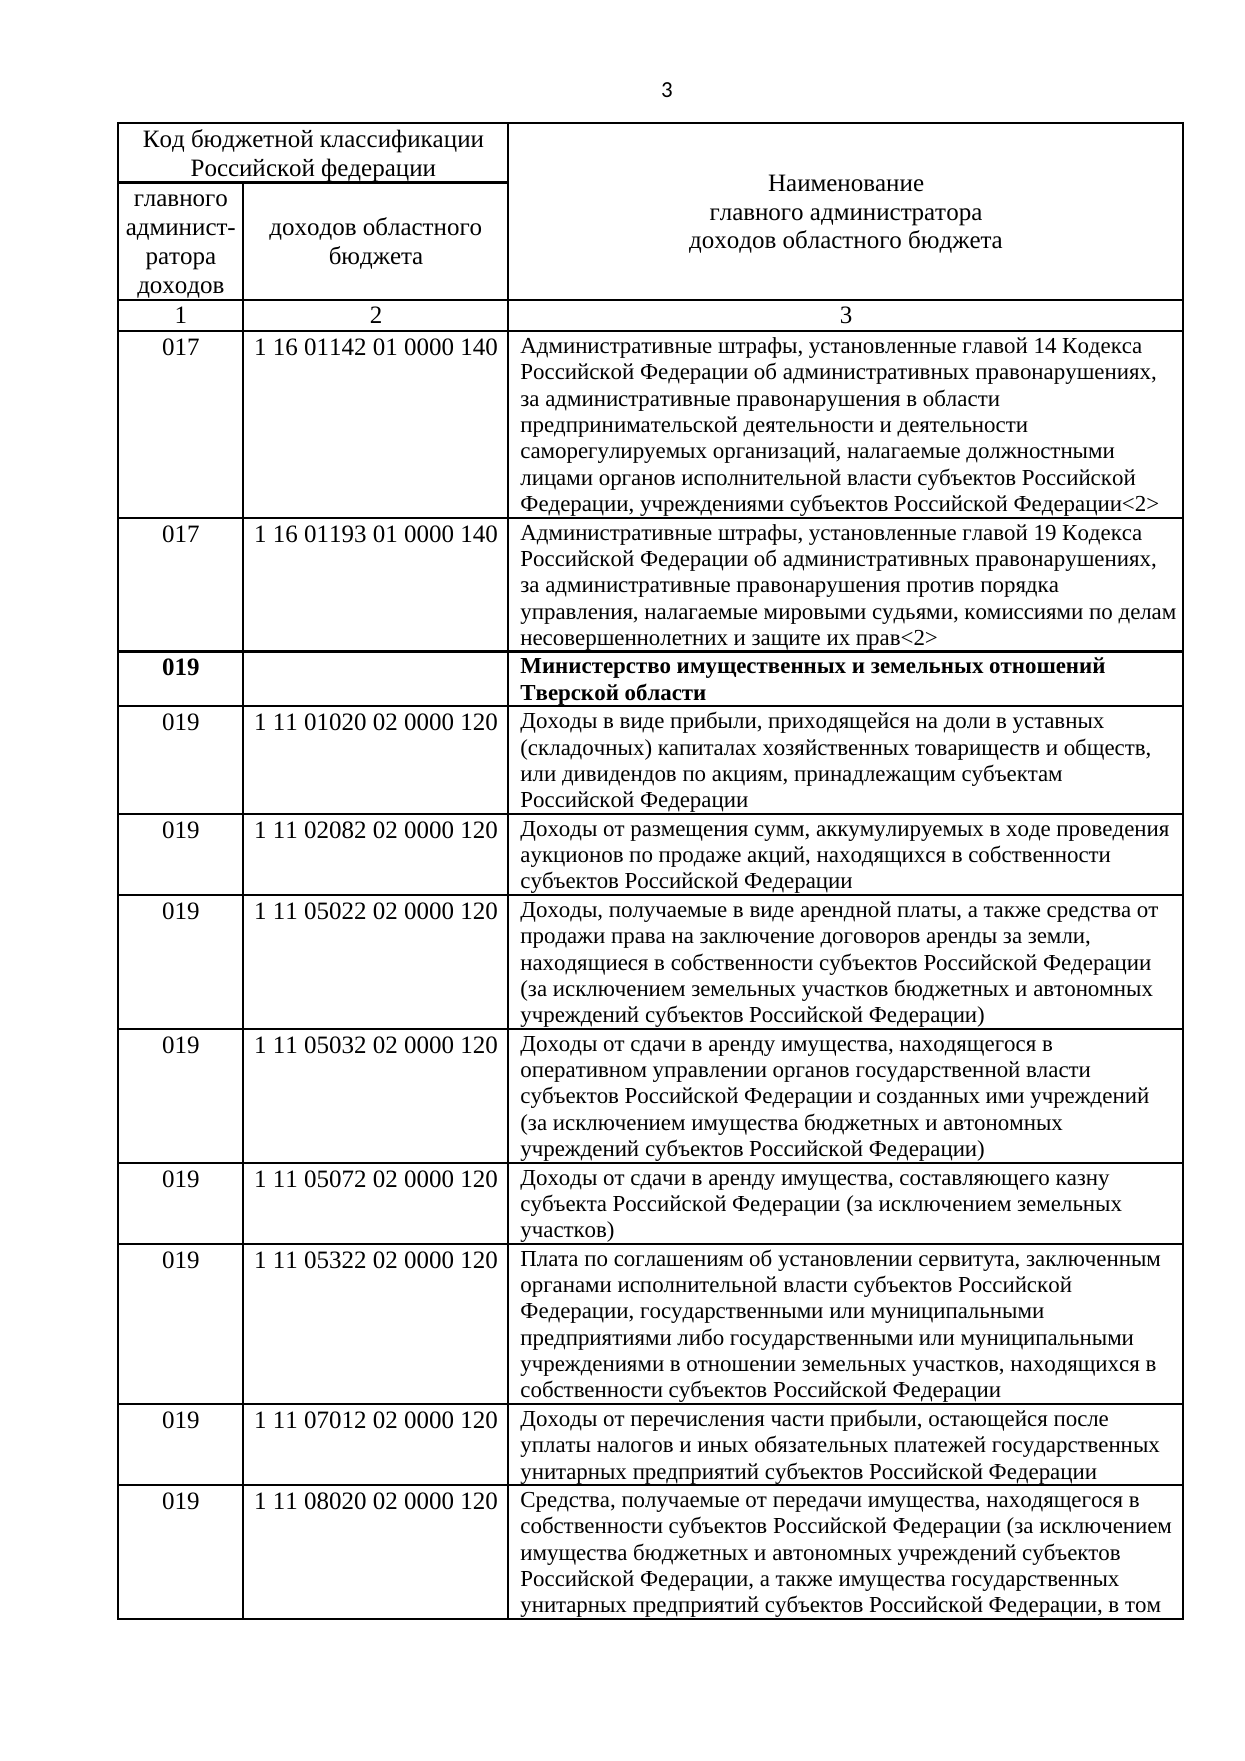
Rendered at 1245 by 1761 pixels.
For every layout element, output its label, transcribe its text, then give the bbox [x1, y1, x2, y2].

table_cell 019 [119, 1164, 242, 1243]
table_cell Доходы от размещения сумм, аккумулируемых в ходе проведения аукционов по продаже акций, находящихся в собственности субъектов Российской Федерации [509, 815, 1182, 894]
table_cell главного админист-ратора доходов [119, 184, 242, 298]
table_cell 1 11 05022 02 0000 120 [244, 896, 507, 1028]
table_cell 2 [244, 301, 507, 330]
table_cell 1 11 05072 02 0000 120 [244, 1164, 507, 1243]
table_cell 1 11 01020 02 0000 120 [244, 707, 507, 813]
table_cell 019 [119, 653, 242, 705]
table_cell 1 16 01142 01 0000 140 [244, 332, 507, 517]
table_cell 019 [119, 1030, 242, 1162]
table_cell Доходы, получаемые в виде арендной платы, а также средства от продажи права на заключение договоров аренды за земли, находящиеся в собственности субъектов Российской Федерации (за исключением земельных участков бюджетных и автономных учреждений субъектов Российской Федерации) [509, 896, 1182, 1028]
table_cell 019 [119, 896, 242, 1028]
table_cell 1 11 05032 02 0000 120 [244, 1030, 507, 1162]
table_cell Министерство имущественных и земельных отношений Тверской области [509, 653, 1182, 705]
table_cell 1 16 01193 01 0000 140 [244, 519, 507, 650]
table_cell Доходы от сдачи в аренду имущества, составляющего казну субъекта Российской Федерации (за исключением земельных участков) [509, 1164, 1182, 1243]
table_cell 019 [119, 1245, 242, 1403]
table_cell 1 11 07012 02 0000 120 [244, 1405, 507, 1484]
table_cell Доходы в виде прибыли, приходящейся на доли в уставных (складочных) капиталах хозяйственных товариществ и обществ, или дивидендов по акциям, принадлежащим субъектам Российской Федерации [509, 707, 1182, 813]
table_cell 1 11 05322 02 0000 120 [244, 1245, 507, 1403]
table_cell Доходы от сдачи в аренду имущества, находящегося в оперативном управлении органов государственной власти субъектов Российской Федерации и созданных ими учреждений (за исключением имущества бюджетных и автономных учреждений субъектов Российской Федерации) [509, 1030, 1182, 1162]
table_cell 3 [509, 301, 1182, 330]
table_cell Административные штрафы, установленные главой 14 Кодекса Российской Федерации об административных правонарушениях, за административные правонарушения в области предпринимательской деятельности и деятельности саморегулируемых организаций, налагаемые должностными лицами органов исполнительной власти субъектов Российской Федерации, учреждениями субъектов Российской Федерации<2> [509, 332, 1182, 517]
table_cell [244, 653, 507, 705]
table_header Наименование главного администратора доходов областного бюджета [509, 124, 1182, 298]
table_cell Плата по соглашениям об установлении сервитута, заключенным органами исполнительной власти субъектов Российской Федерации, государственными или муниципальными предприятиями либо государственными или муниципальными учреждениями в отношении земельных участков, находящихся в собственности субъектов Российской Федерации [509, 1245, 1182, 1403]
table_cell 1 11 08020 02 0000 120 [244, 1486, 507, 1618]
table_cell 019 [119, 815, 242, 894]
table_cell 019 [119, 1405, 242, 1484]
table_cell 1 [119, 301, 242, 330]
table_cell Административные штрафы, установленные главой 19 Кодекса Российской Федерации об административных правонарушениях, за административные правонарушения против порядка управления, налагаемые мировыми судьями, комиссиями по делам несовершеннолетних и защите их прав<2> [509, 519, 1182, 650]
table_header Код бюджетной классификации Российской федерации [119, 124, 507, 181]
table_cell 1 11 02082 02 0000 120 [244, 815, 507, 894]
table_cell 017 [119, 332, 242, 517]
table_cell Доходы от перечисления части прибыли, остающейся после уплаты налогов и иных обязательных платежей государственных унитарных предприятий субъектов Российской Федерации [509, 1405, 1182, 1484]
table_cell 017 [119, 519, 242, 650]
table_cell 019 [119, 707, 242, 813]
table_cell доходов областного бюджета [244, 184, 507, 298]
table_cell 019 [119, 1486, 242, 1618]
